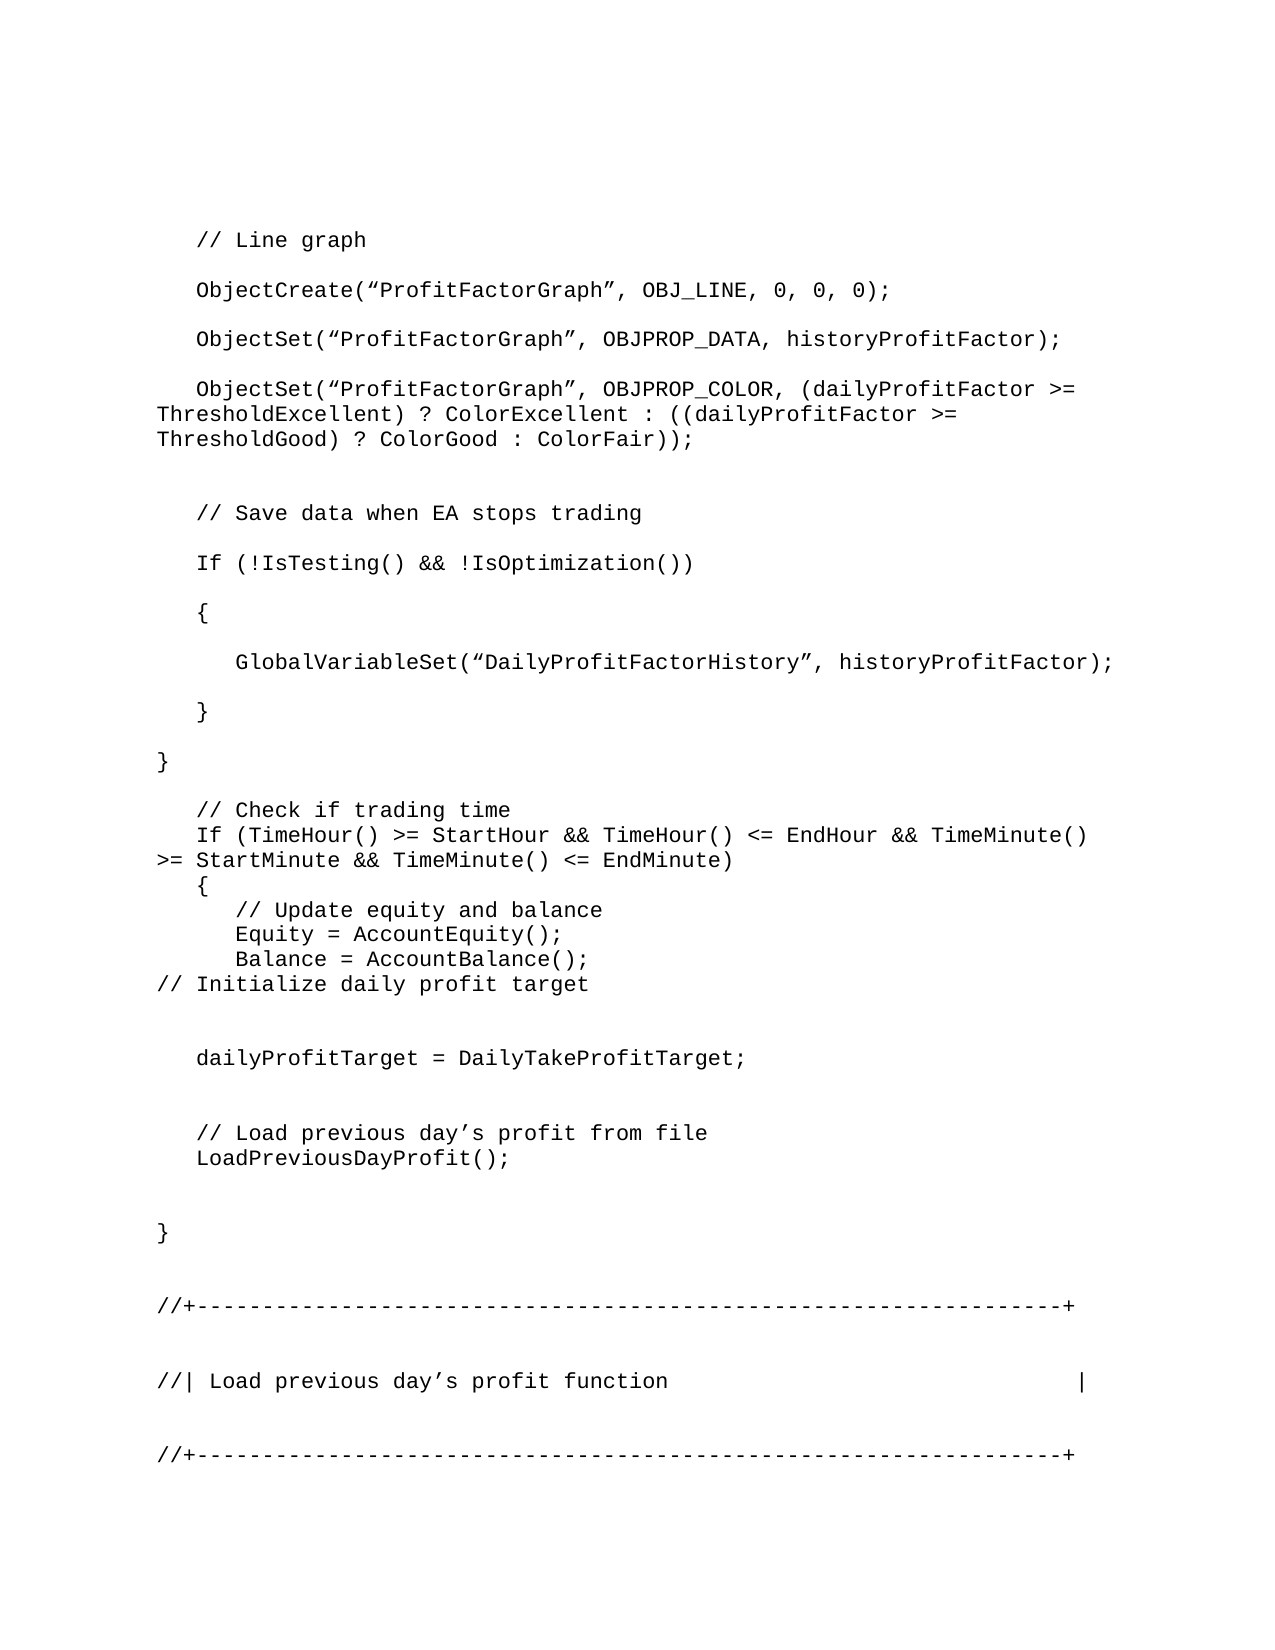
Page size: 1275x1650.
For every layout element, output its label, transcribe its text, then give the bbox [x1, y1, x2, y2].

text dailyProfitTarget = DailyTakeProfitTarget; [156, 1047, 1118, 1072]
text Balance = AccountBalance(); [156, 948, 1118, 973]
text // Line graph [156, 229, 1118, 254]
text If (TimeHour() >= StartHour && TimeHour() <= EndHour && TimeMinute() >= StartMinute && TimeMinute() <= EndMinute) [156, 824, 1118, 874]
text //+------------------------------------------------------------------+ [156, 1295, 1118, 1320]
text If (!IsTesting() && !IsOptimization()) [156, 552, 1118, 576]
text LoadPreviousDayProfit(); [156, 1147, 1118, 1171]
text ObjectCreate(“ProfitFactorGraph”, OBJ_LINE, 0, 0, 0); [156, 279, 1118, 304]
text GlobalVariableSet(“DailyProfitFactorHistory”, historyProfitFactor); [156, 651, 1118, 676]
text //| Load previous day’s profit function | [156, 1370, 1118, 1394]
text } [156, 1221, 1118, 1246]
text } [156, 750, 1118, 775]
text // Initialize daily profit target [156, 973, 1118, 998]
text //+------------------------------------------------------------------+ [156, 1444, 1118, 1469]
text // Check if trading time [156, 799, 1118, 824]
text // Load previous day’s profit from file [156, 1122, 1118, 1147]
text { [156, 874, 1118, 899]
text } [156, 700, 1118, 725]
text // Save data when EA stops trading [156, 502, 1118, 527]
text { [156, 601, 1118, 626]
text ObjectSet(“ProfitFactorGraph”, OBJPROP_DATA, historyProfitFactor); [156, 328, 1118, 353]
text // Update equity and balance [156, 899, 1118, 923]
text ObjectSet(“ProfitFactorGraph”, OBJPROP_COLOR, (dailyProfitFactor >= ThresholdExcellent) ? ColorExcellent : ((dailyProfitFactor >= ThresholdGood) ? ColorGood : ColorFair)); [156, 378, 1118, 452]
text Equity = AccountEquity(); [156, 923, 1118, 948]
